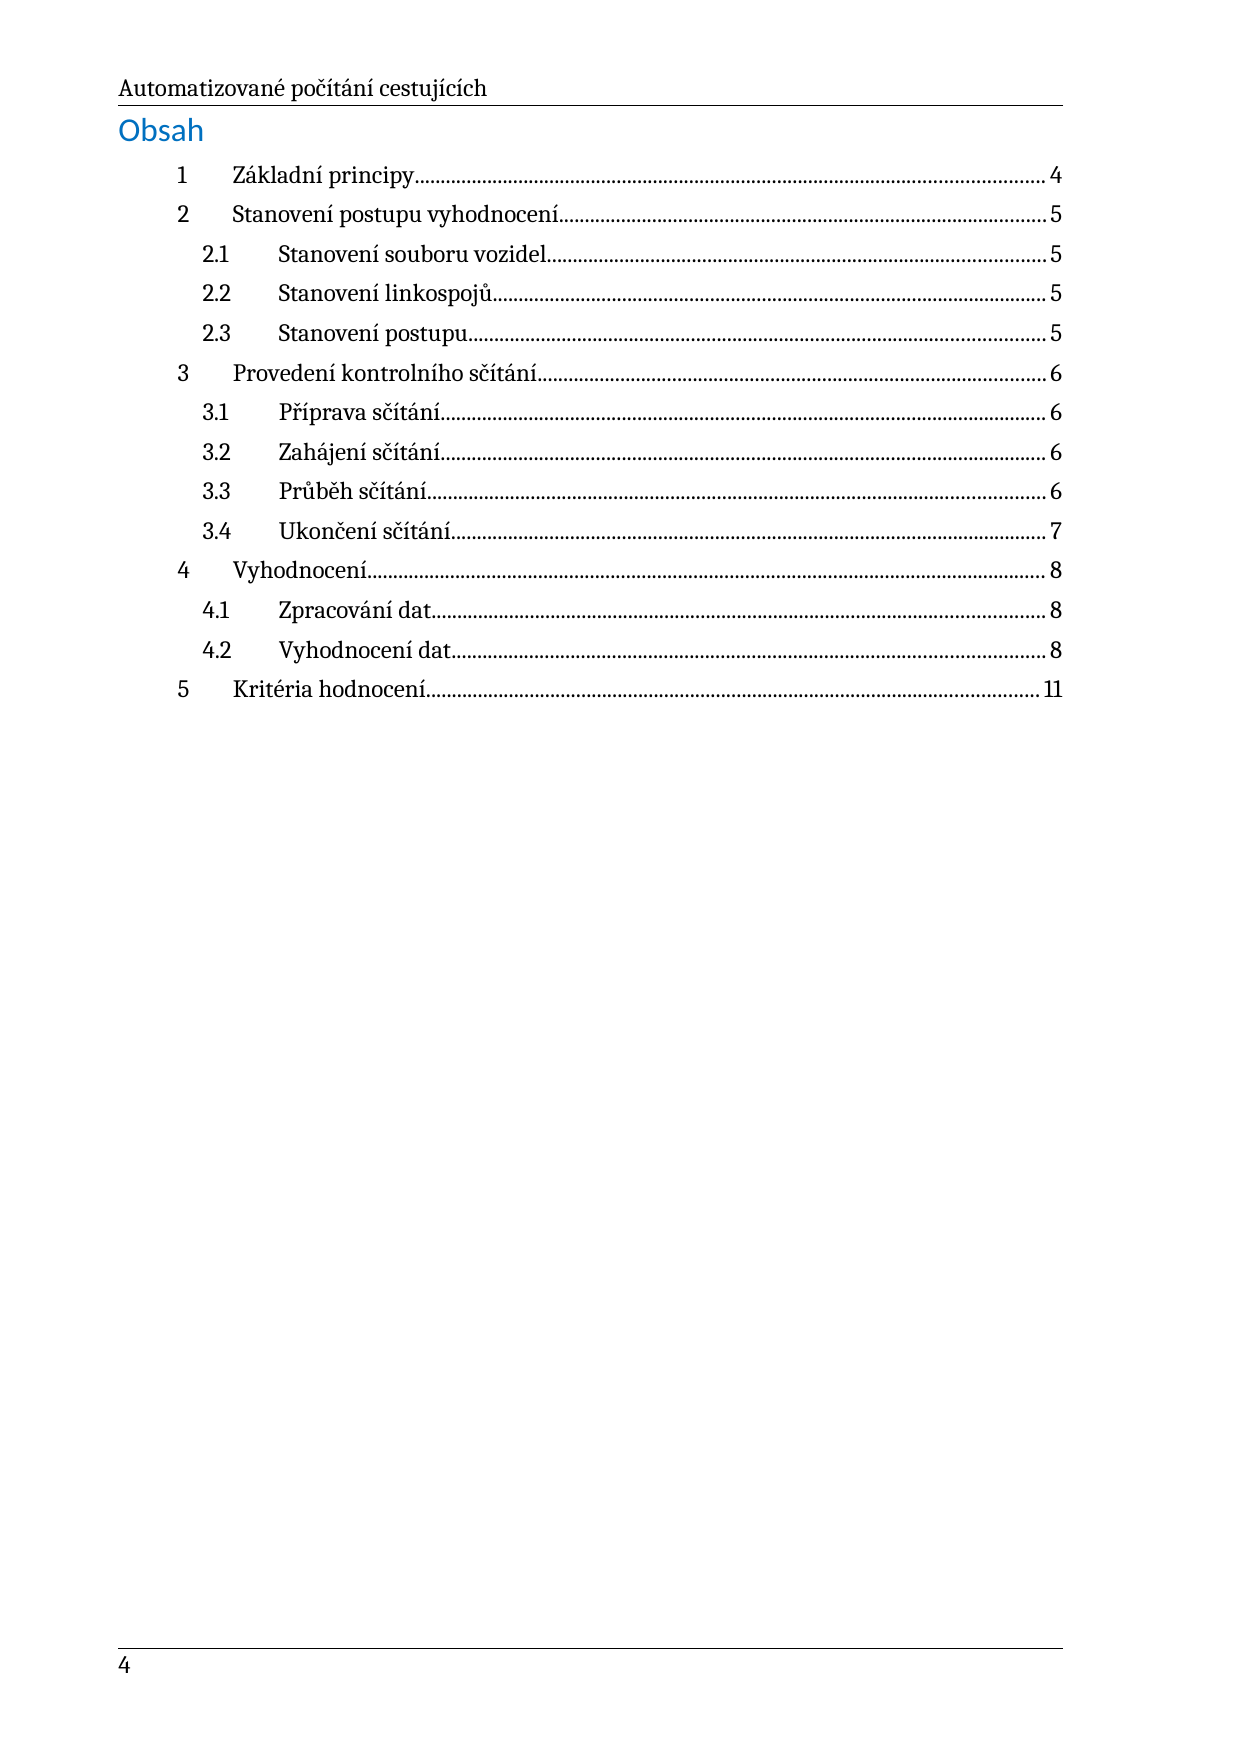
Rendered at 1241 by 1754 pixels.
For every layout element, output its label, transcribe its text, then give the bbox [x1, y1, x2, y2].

text 3 Provedení kontrolního sčítání 6 [118, 358, 1063, 387]
text 3.1 Příprava sčítání 6 [143, 397, 1063, 426]
text 2 Stanovení postupu vyhodnocení 5 [118, 199, 1063, 228]
text Obsah [118, 118, 1063, 147]
text 3.3 Průběh sčítání 6 [143, 476, 1063, 506]
text 4 Vyhodnocení 8 [118, 556, 1063, 585]
text 4.1 Zpracování dat 8 [143, 595, 1063, 624]
text 2.2 Stanovení linkospojů 5 [143, 278, 1063, 308]
text 2.3 Stanovení postupu 5 [143, 318, 1063, 347]
text 3.2 Zahájení sčítání 6 [143, 437, 1063, 466]
text 5 Kritéria hodnocení 11 [118, 674, 1063, 703]
text 1 Základní principy 4 [118, 160, 1063, 189]
text 4.2 Vyhodnocení dat 8 [143, 635, 1063, 664]
text 2.1 Stanovení souboru vozidel 5 [143, 239, 1063, 268]
text 3.4 Ukončení sčítání 7 [143, 516, 1063, 545]
